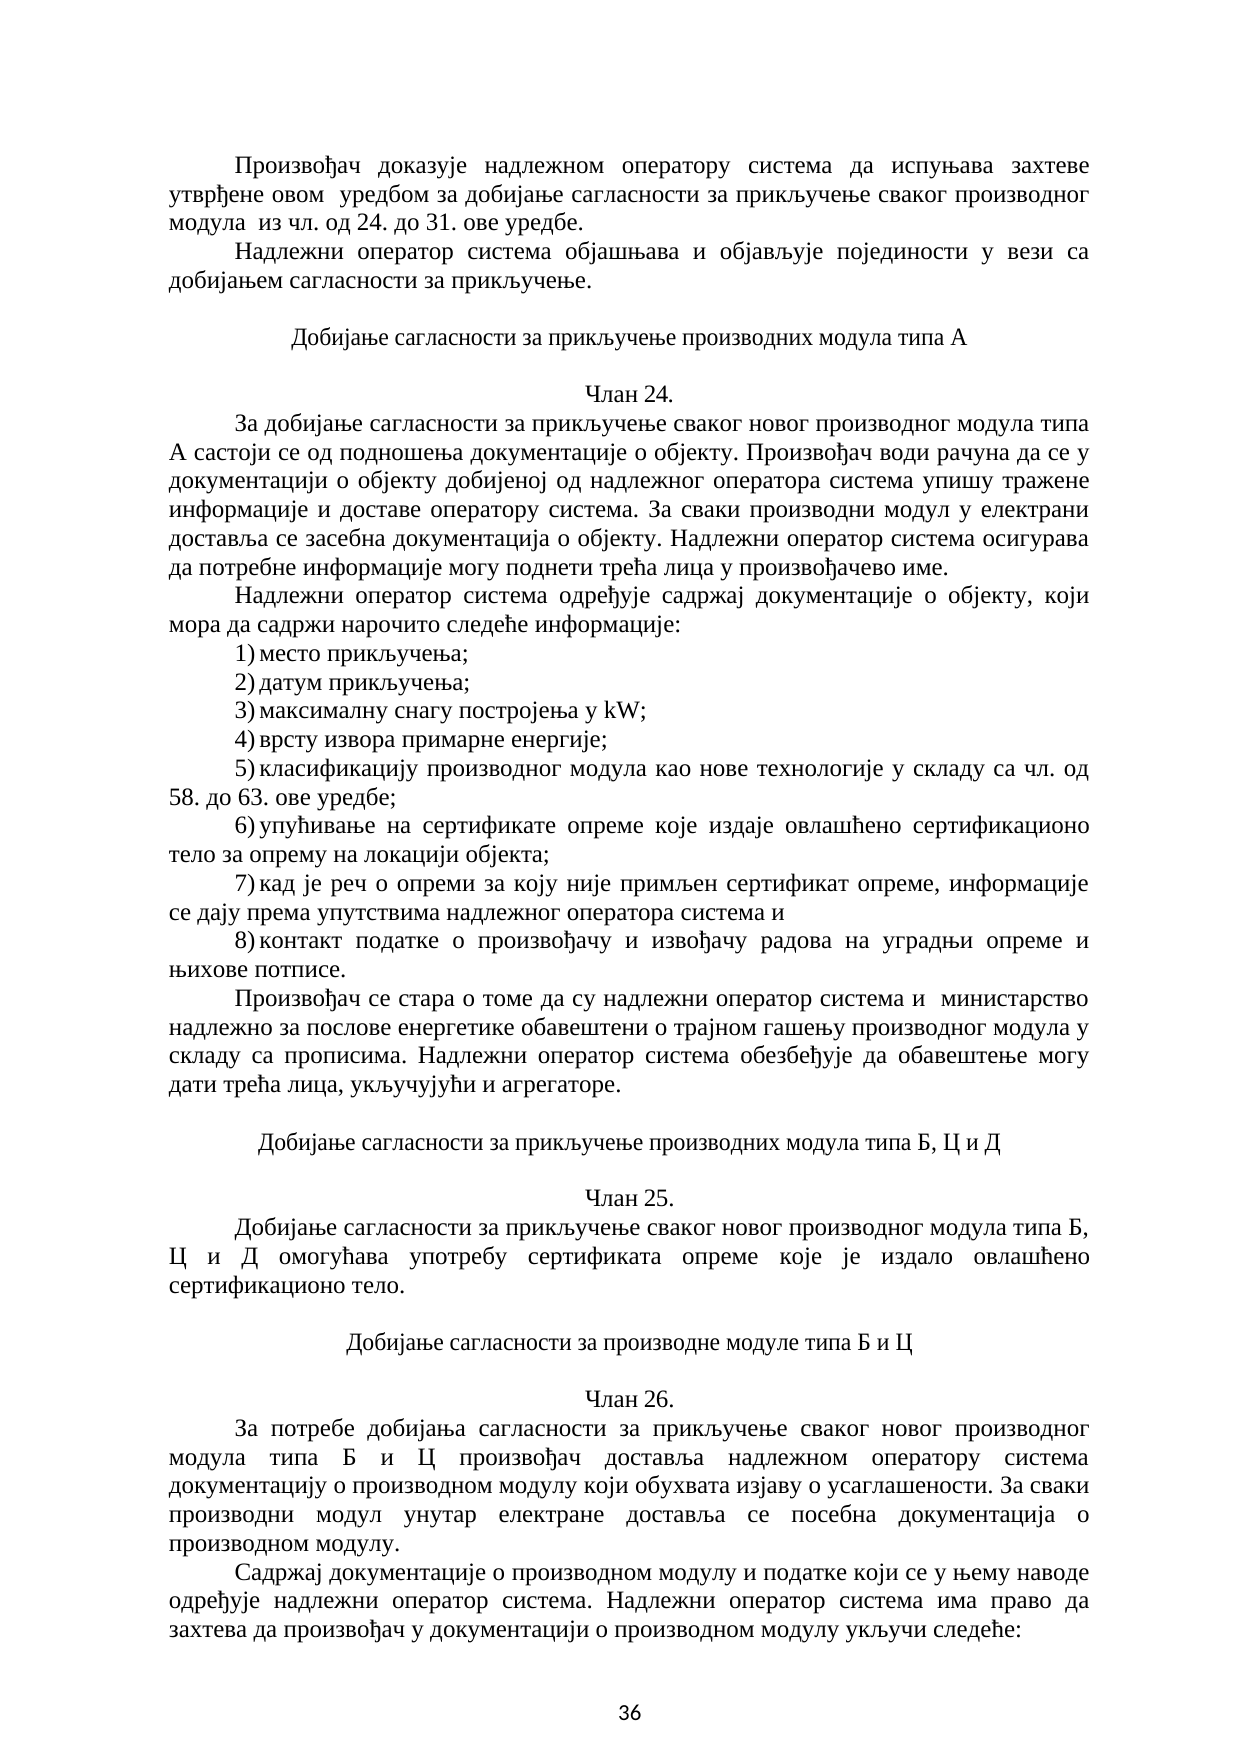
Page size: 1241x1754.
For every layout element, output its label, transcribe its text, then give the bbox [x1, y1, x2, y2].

text Члан 26. [169, 1384, 1090, 1413]
list контакт податке о произвођачу и извођачу радова на уградњи опреме и њихове потписе. [169, 926, 1090, 983]
list кад је реч о опреми за коју није примљен сертификат опреме, информације се дају према упутствима надлежног оператора система и [169, 868, 1090, 926]
text Добијање сагласности за производне модуле типа Б и Ц [169, 1327, 1090, 1356]
text Добијање сагласности за прикључење производних модула типа A [169, 322, 1090, 351]
text Произвођач доказује надлежном оператору система да испуњава захтеве утврђене овом уредбом за добијање сагласности за прикључење сваког производног модула из чл. од 24. до 31. ове уредбе. [169, 150, 1090, 236]
list За потребе добијања сагласности за прикључење сваког новог производног модула типа Б и Ц произвођач доставља надлежном оператору система документацију о производном модулу који обухвата изјаву о усаглашености. За сваки производни модул унутар електране доставља се посебна документација о производном модулу. [169, 1413, 1090, 1557]
list врсту извора примарне енергије; [169, 724, 1090, 753]
list За добијање сагласности за прикључење сваког новог производног модула типа А састоји се од подношења документације о објекту. Произвођач води рачуна да се у документацији о објекту добијеној од надлежног оператора система упишу тражене информације и доставе оператору система. За сваки производни модул у електрани доставља се засебна документација о објекту. Надлежни оператор система осигурава да потребне информације могу поднети трећа лица у произвођачево име. [169, 408, 1090, 581]
list датум прикључења; [169, 667, 1090, 696]
text Добијање сагласности за прикључење производних модула типа Б, Ц и Д [169, 1127, 1090, 1156]
text Члан 24. [169, 379, 1090, 408]
list Произвођач се стара о томе да су надлежни оператор система и министарство надлежно за послове енергетике обавештени о трајном гашењу производног модула у складу са прописима. Надлежни оператор система обезбеђује да обавештење могу дати трећа лица, укључујући и агрегаторе. [169, 983, 1090, 1098]
text Члан 25. [169, 1183, 1090, 1212]
list место прикључења; [169, 638, 1090, 667]
list класификацију производног модула као нове технологије у складу са чл. од 58. до 63. ове уредбе; [169, 753, 1090, 811]
list упућивање на сертификате опреме које издаје овлашћено сертификационо тело за опрему на локацији објекта; [169, 811, 1090, 868]
list максималну снагу постројења у kW; [169, 696, 1090, 724]
text Добијање сагласности за прикључење сваког новог производног модула типа Б, Ц и Д омогућава употребу сертификата опреме које је издало овлашћено сертификационо тело. [169, 1212, 1090, 1298]
text Надлежни оператор система објашњава и објављује појединости у вези са добијањем сагласности за прикључење. [169, 236, 1090, 294]
list Садржај документације о производном модулу и податке који се у њему наводе одређује надлежни оператор система. Надлежни оператор система има право да захтева да произвођач у документацији о производном модулу укључи следеће: [169, 1557, 1090, 1643]
list Надлежни оператор система одређује садржај документације о објекту, који мора да садржи нарочито следеће информације: [169, 581, 1090, 638]
